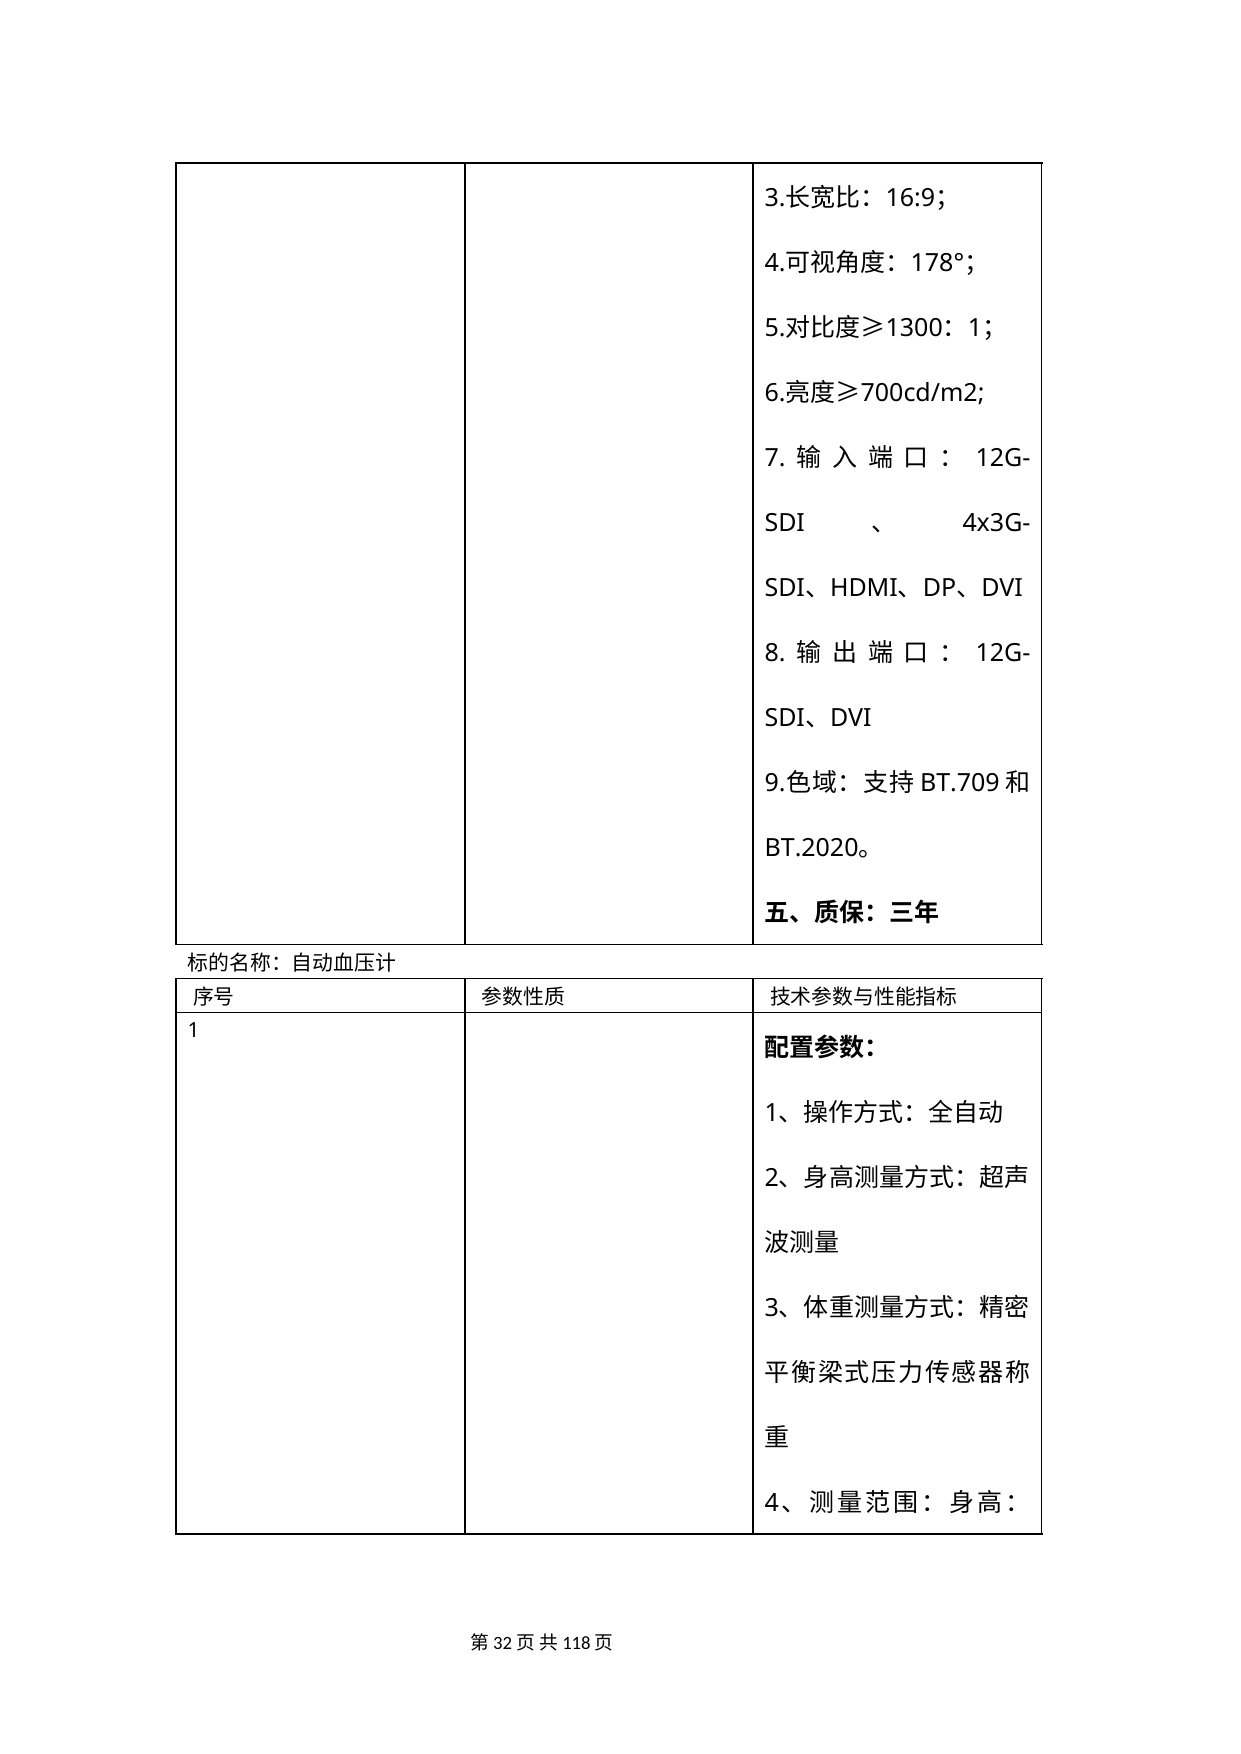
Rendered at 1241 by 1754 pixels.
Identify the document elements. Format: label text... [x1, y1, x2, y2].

table_header 技术参数与性能指标 [754, 979, 1041, 1012]
table_cell [466, 1013, 752, 1533]
table_header 参数性质 [466, 979, 752, 1012]
text 标的名称：自动血压计 [187, 945, 1053, 978]
table_cell 1 [177, 164, 464, 943]
table_cell 1 [177, 1013, 464, 1533]
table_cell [754, 164, 1041, 943]
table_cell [754, 1013, 1041, 1533]
table_cell [466, 164, 752, 943]
table_header 序号 [177, 979, 464, 1012]
